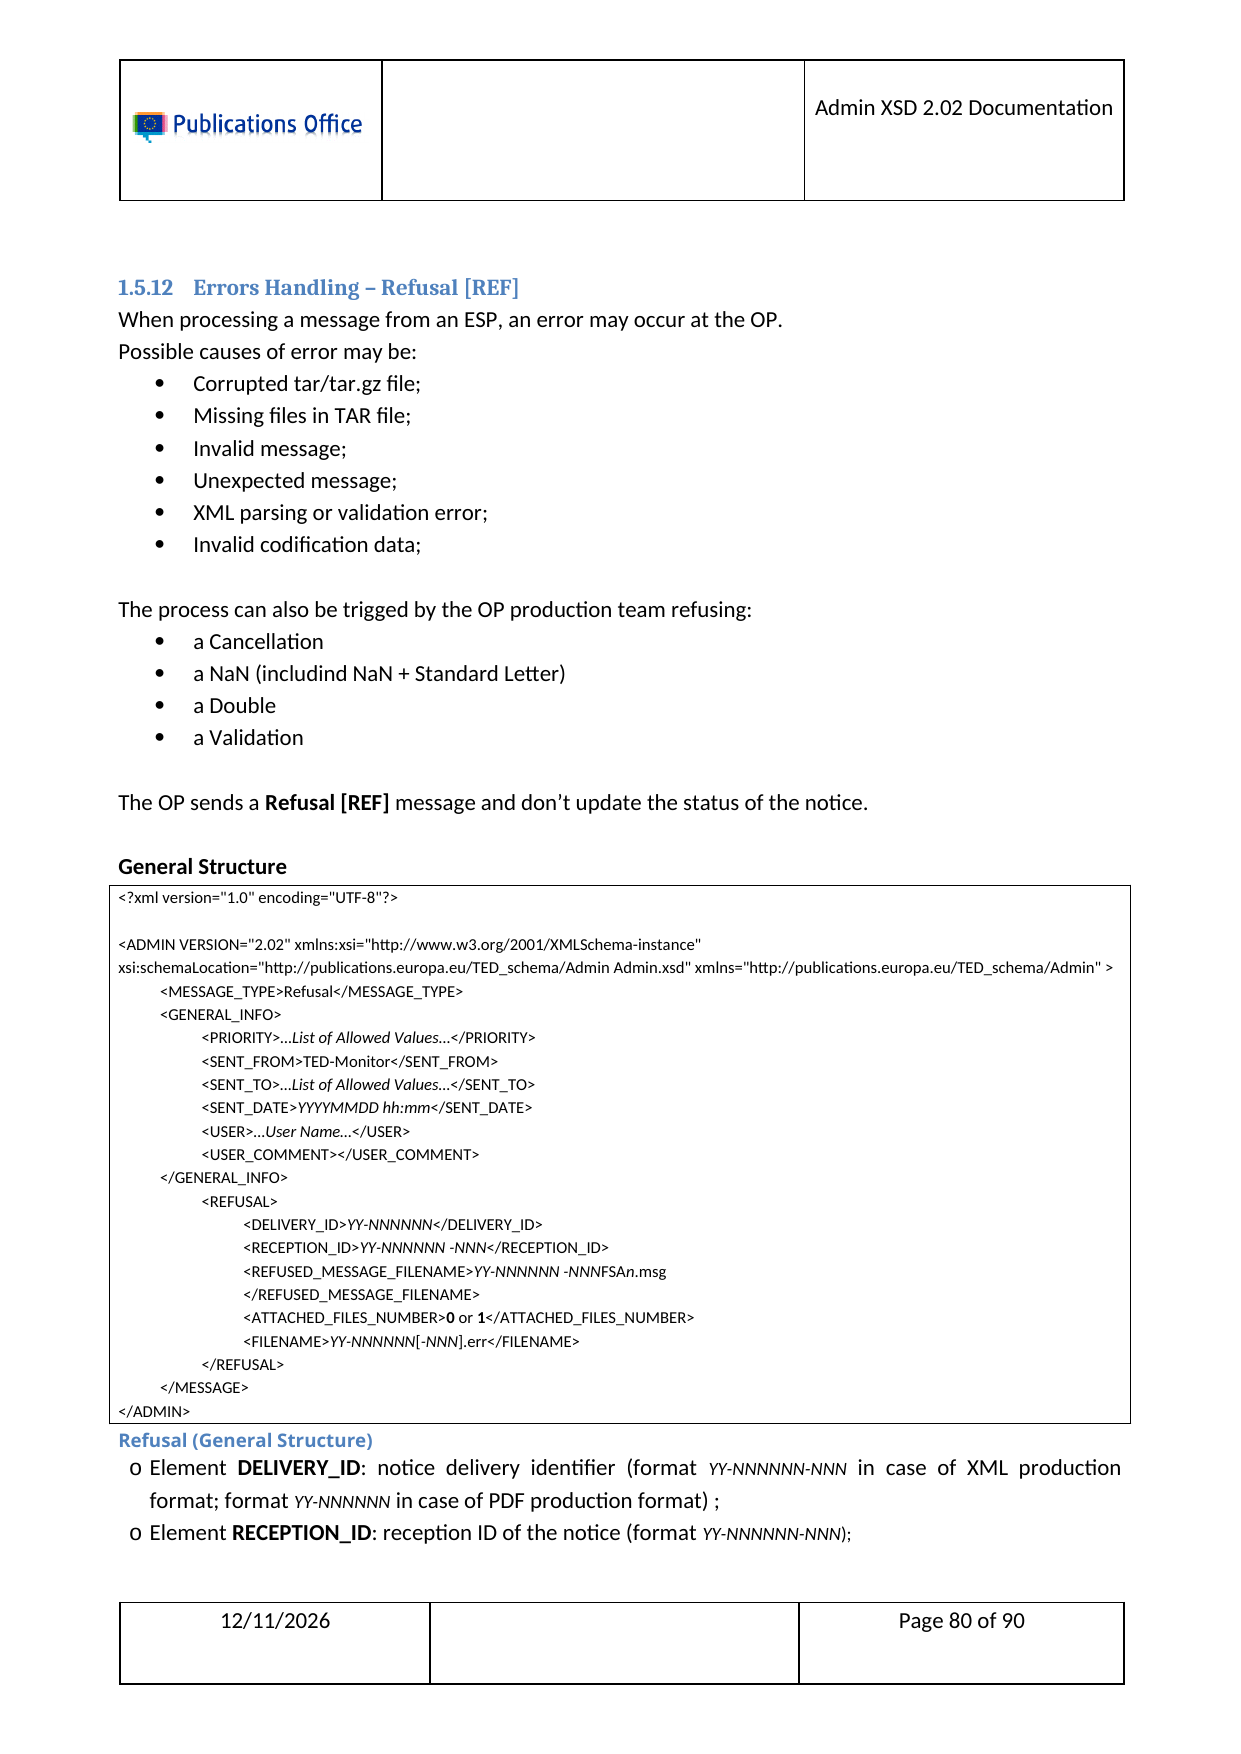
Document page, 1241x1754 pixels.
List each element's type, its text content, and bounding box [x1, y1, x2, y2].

text The process can also be trigged by the OP production team refusing: [118, 595, 1122, 623]
text General Structure [118, 852, 1122, 880]
text </REFUSAL> [110, 1351, 1130, 1374]
list Invalid message; [156, 434, 1122, 462]
text </ADMIN> [110, 1398, 1130, 1423]
list a NaN (includind NaN + Standard Letter) [156, 659, 1122, 687]
text <SENT_TO>…List of Allowed Values…</SENT_TO> [110, 1071, 1130, 1094]
list a Cancellation [156, 627, 1122, 655]
text <USER>…User Name…</USER> [110, 1118, 1130, 1141]
text <DELIVERY_ID>YY-NNNNNN</DELIVERY_ID> [110, 1211, 1130, 1234]
text <RECEPTION_ID>YY-NNNNNN -NNN</RECEPTION_ID> [110, 1234, 1130, 1258]
text </REFUSED_MESSAGE_FILENAME> [110, 1281, 1130, 1304]
text <REFUSED_MESSAGE_FILENAME>YY-NNNNNN -NNNFSAn.msg [110, 1258, 1130, 1281]
text <ATTACHED_FILES_NUMBER>0 or 1</ATTACHED_FILES_NUMBER> [110, 1304, 1130, 1328]
list Element RECEPTION_ID: reception ID of the notice (format YY-NNNNNN-NNN); [128, 1518, 1122, 1548]
list XML parsing or validation error; [156, 498, 1122, 526]
text <SENT_FROM>TED-Monitor</SENT_FROM> [110, 1048, 1130, 1071]
text <USER_COMMENT></USER_COMMENT> [110, 1141, 1130, 1164]
list Invalid codification data; [156, 530, 1122, 591]
picture [132, 112, 370, 143]
text <?xml version="1.0" encoding="UTF-8"?> [110, 886, 1130, 908]
text <GENERAL_INFO> [110, 1001, 1130, 1024]
text </MESSAGE> [110, 1374, 1130, 1398]
list Missing files in TAR file; [156, 402, 1122, 430]
text <REFUSAL> [110, 1188, 1130, 1211]
text <SENT_DATE>YYYYMMDD hh:mm</SENT_DATE> [110, 1094, 1130, 1118]
text <ADMIN VERSION="2.02" xmlns:xsi="http://www.w3.org/2001/XMLSchema-instance" xsi:schemaLocation="http://publications.europa.eu/TED_schema/Admin Admin.xsd" xmlns="http://publications.europa.eu/TED_schema/Admin" > [110, 931, 1130, 978]
subtitle Errors Handling – Refusal [REF] [118, 275, 1122, 301]
list a Double [156, 691, 1122, 719]
text <MESSAGE_TYPE>Refusal</MESSAGE_TYPE> [110, 978, 1130, 1001]
list Element DELIVERY_ID: notice delivery identifier (format YY-NNNNNN-NNN in case of XML production format; format YY-NNNNNN in case of PDF production format) ; [128, 1453, 1122, 1514]
list Unexpected message; [156, 466, 1122, 494]
text <FILENAME>YY-NNNNNN[-NNN].err</FILENAME> [110, 1328, 1130, 1351]
list a Validation [156, 723, 1122, 752]
list Corrupted tar/tar.gz file; [156, 369, 1122, 397]
text Refusal (General Structure) [118, 1427, 1122, 1453]
text </GENERAL_INFO> [110, 1164, 1130, 1188]
text When processing a message from an ESP, an error may occur at the OP. Possible causes of error may be: [118, 305, 1122, 365]
text <PRIORITY>…List of Allowed Values…</PRIORITY> [110, 1024, 1130, 1048]
text The OP sends a Refusal [REF] message and don’t update the status of the notice. [118, 788, 1122, 816]
